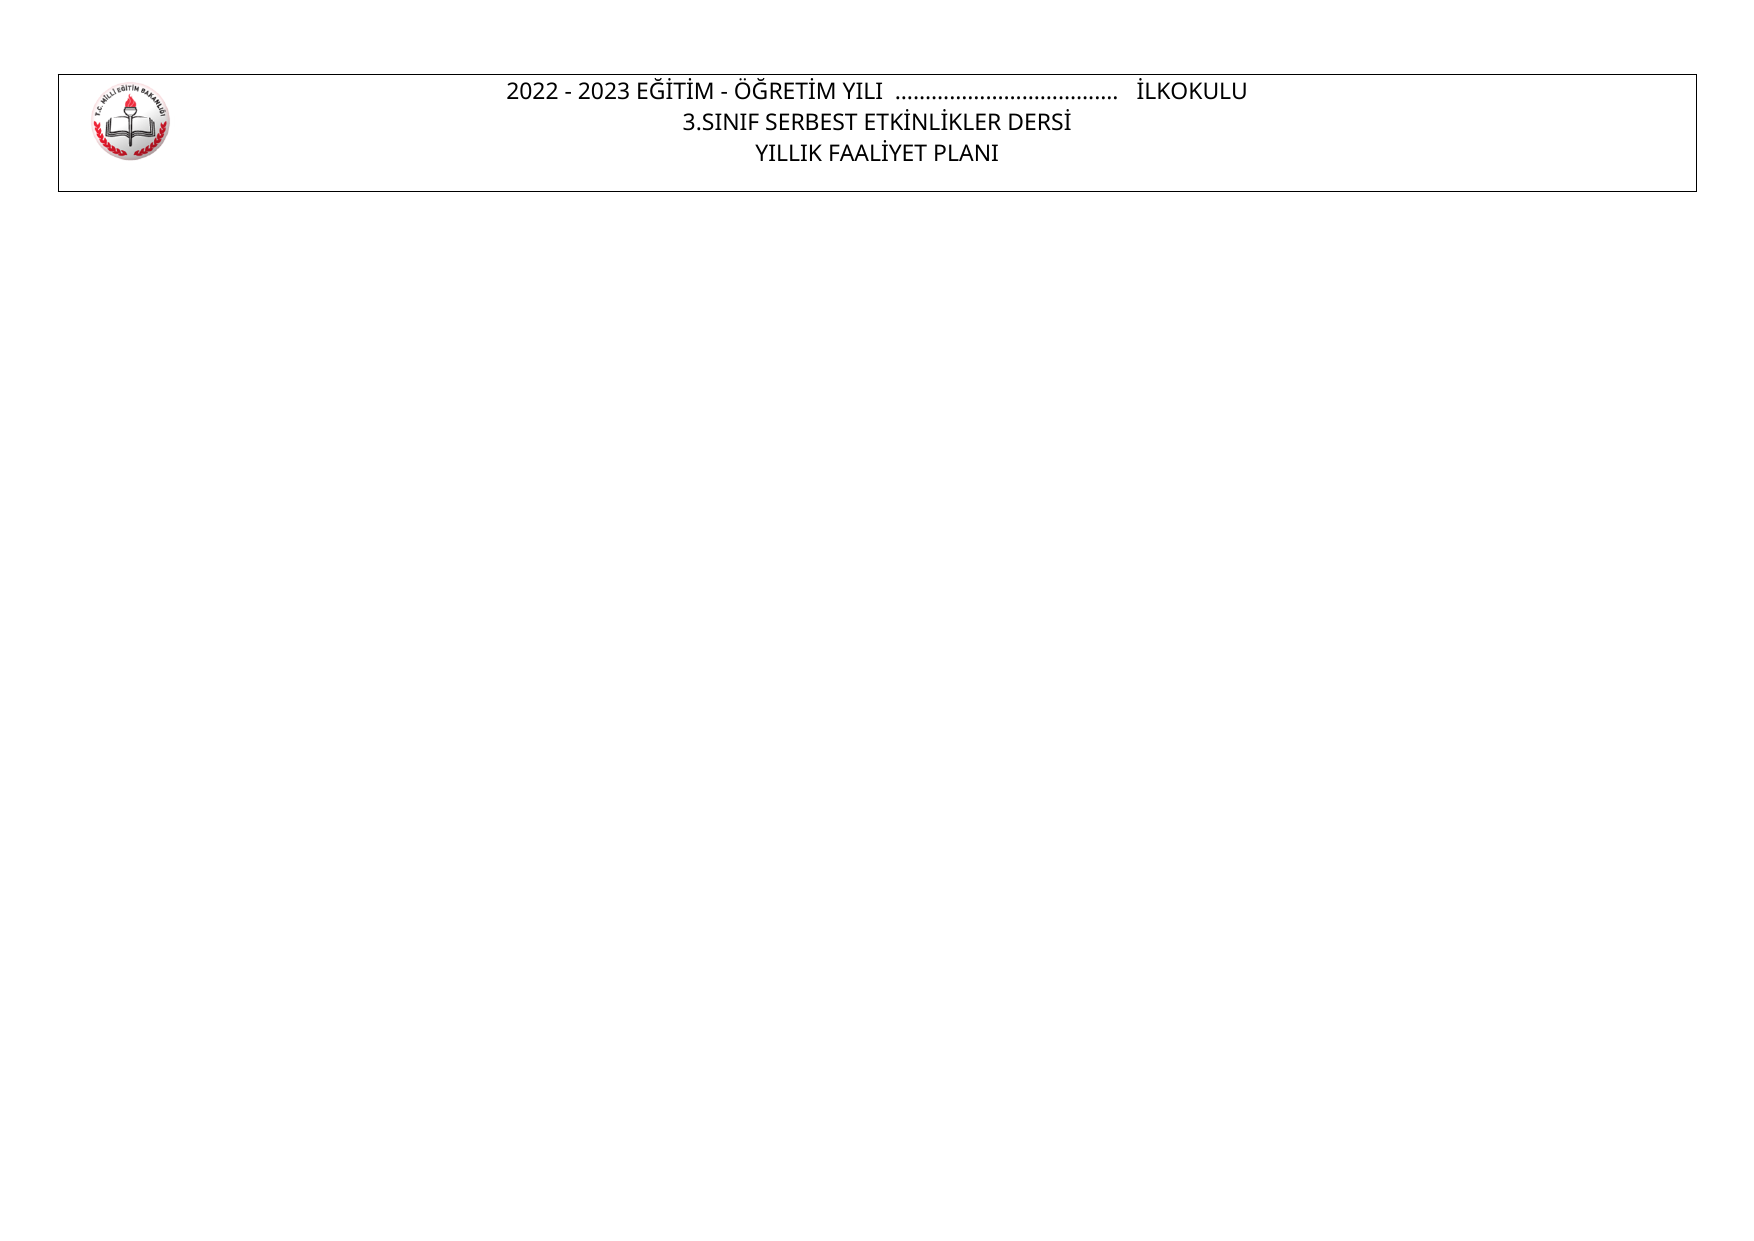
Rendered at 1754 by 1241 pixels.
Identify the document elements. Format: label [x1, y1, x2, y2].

picture [85, 77, 175, 167]
